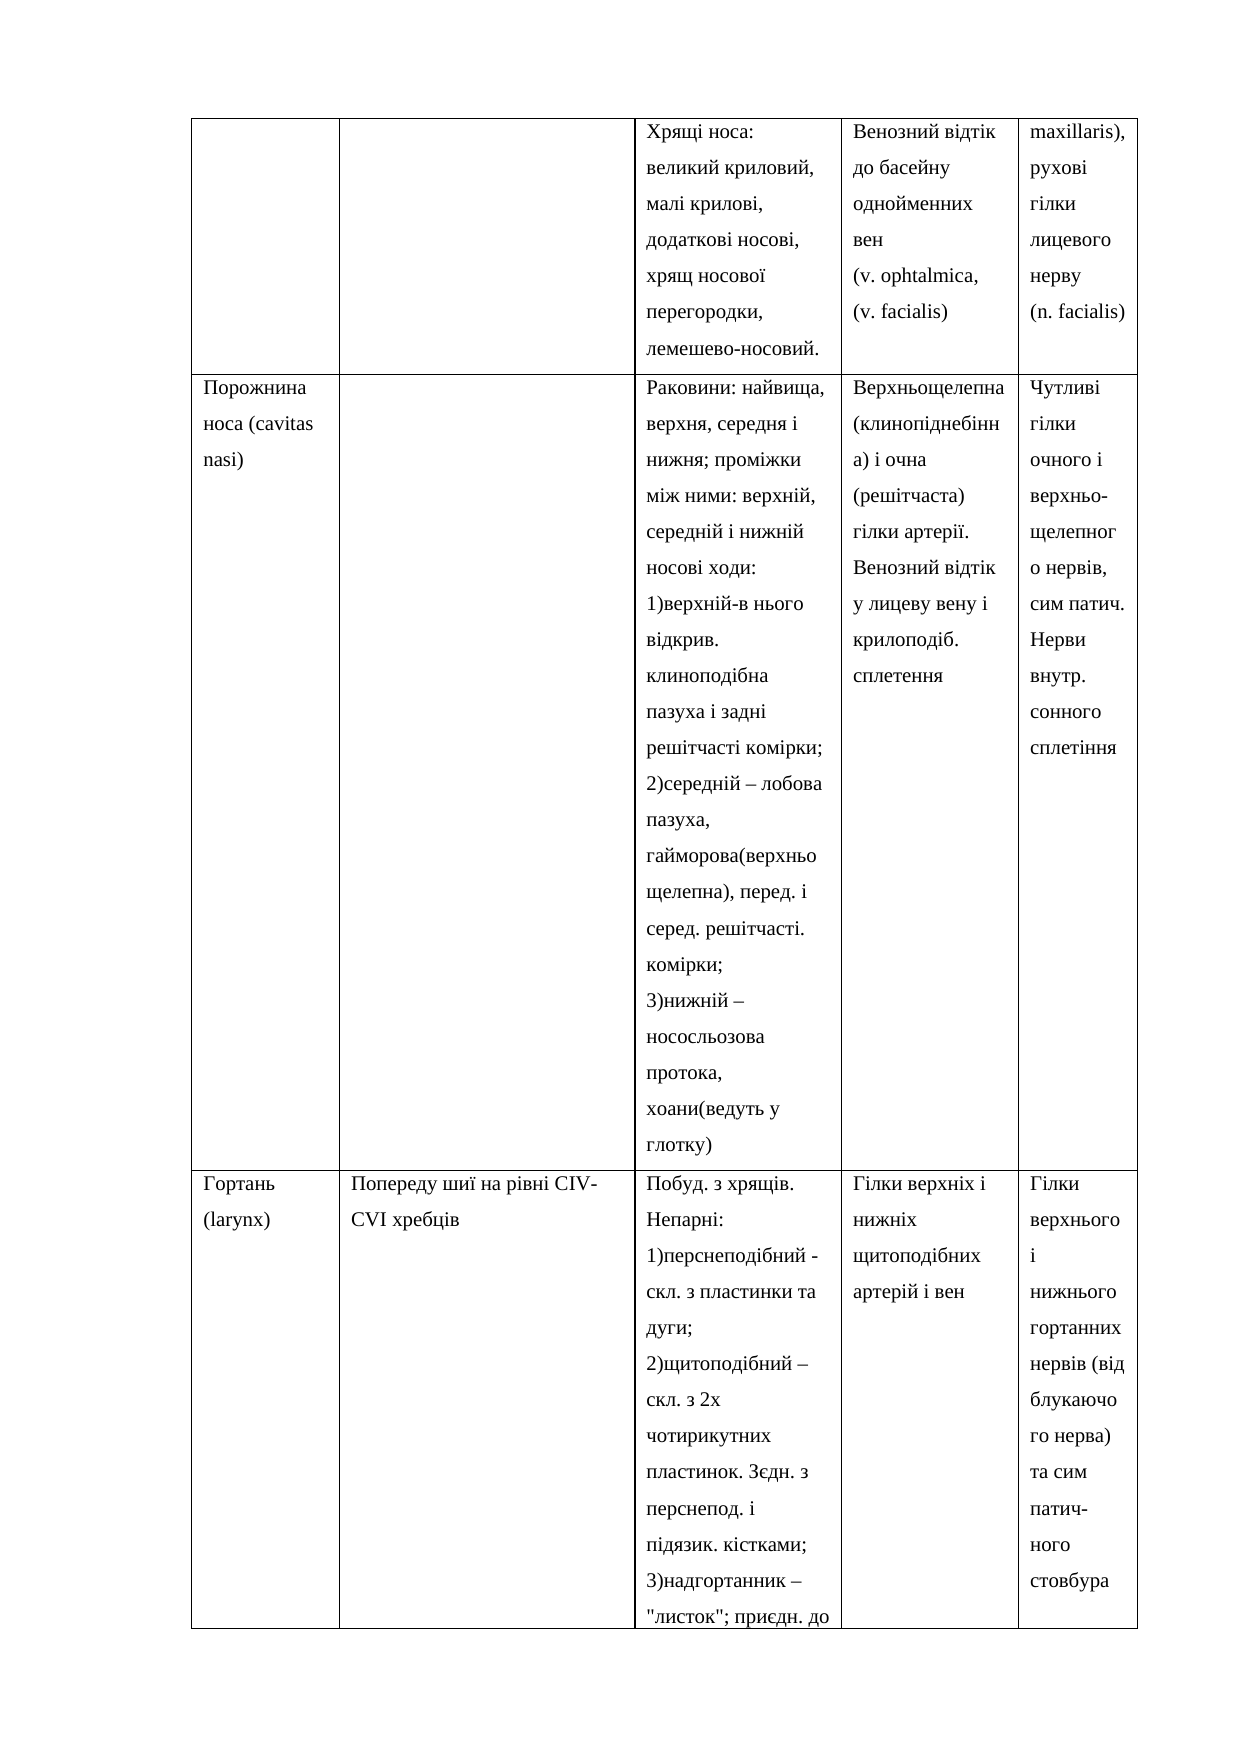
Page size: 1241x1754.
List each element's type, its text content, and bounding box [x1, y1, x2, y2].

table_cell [636, 1171, 841, 1628]
table_cell Чутливі гілки очного і верхньо-щелепного нервів, сим патич. Нерви внутр. сонного сплетіння [1019, 375, 1137, 1170]
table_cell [192, 119, 339, 374]
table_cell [340, 119, 634, 374]
table_cell Верхньощелепна (клинопіднебінна) і очна (решітчаста) гілки артерії. Венозний відтік у лицеву вену і крилоподіб. сплетення [842, 375, 1018, 1170]
table_cell Раковини: найвища, верхня, середня і нижня; проміжки між ними: верхній, середній і нижній носові ходи: 1)верхній-в нього відкрив. клиноподібна пазуха і задні решітчасті комірки; 2)середній – лобова пазуха, гайморова(верхньощелепна), перед. і серед. решітчасті. комірки; 3)нижній – нососльозова протока, хоани(ведуть у глотку) [636, 375, 841, 1170]
table_cell Гортань (larynx) [192, 1171, 339, 1628]
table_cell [340, 1171, 634, 1628]
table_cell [1019, 1171, 1137, 1628]
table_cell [636, 119, 841, 374]
table_cell [340, 375, 634, 1170]
table_cell Порожнина носа (cavitas nasi) [192, 375, 339, 1170]
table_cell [1019, 119, 1137, 374]
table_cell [842, 1171, 1018, 1628]
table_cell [842, 119, 1018, 374]
